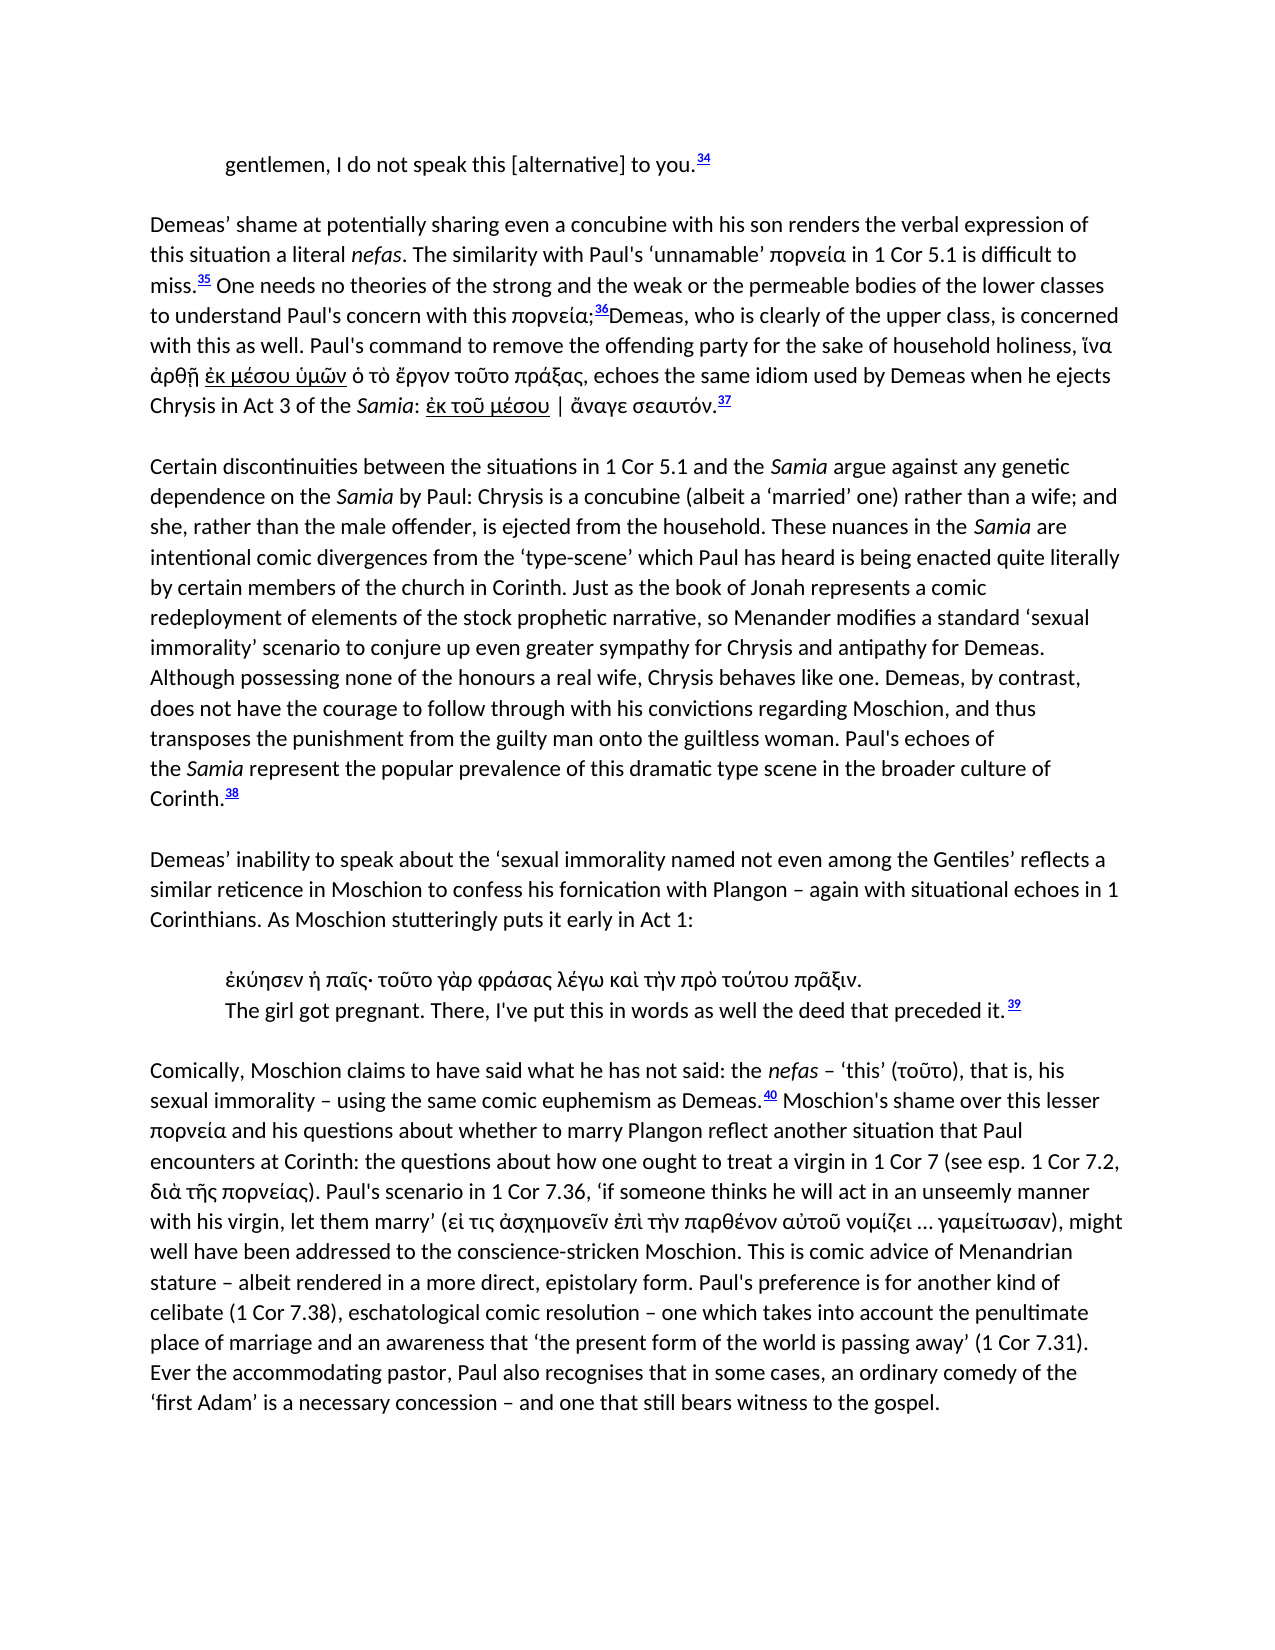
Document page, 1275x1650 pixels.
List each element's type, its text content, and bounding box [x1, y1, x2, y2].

text Demeas’ shame at potentially sharing even a concubine with his son renders the verbal expression of this situation a literal nefas. The similarity with Paul's ‘unnamable’ πορνεία in 1 Cor 5.1 is difficult to miss.35 One needs no theories of the strong and the weak or the permeable bodies of the lower classes to understand Paul's concern with this πορνεία;36Demeas, who is clearly of the upper class, is concerned with this as well. Paul's command to remove the offending party for the sake of household holiness, ἵνα ἀρθῇ ἐκ μέσου ὑμῶν ὁ τὸ ἔργον τοῦτο πράξας, echoes the same idiom used by Demeas when he ejects Chrysis in Act 3 of the Samia: ἐκ τοῦ μέσου | ἄναγε σεαυτόν.37 [150, 210, 1125, 420]
text ἐκύησεν ἡ παῖς· τοῦτο γὰρ φράσας λέγω καὶ τὴν πρὸ τούτου πρᾶξιν. [225, 966, 1125, 994]
text Certain discontinuities between the situations in 1 Cor 5.1 and the Samia argue against any genetic dependence on the Samia by Paul: Chrysis is a concubine (albeit a ‘married’ one) rather than a wife; and she, rather than the male offender, is ejected from the household. These nuances in the Samia are intentional comic divergences from the ‘type-scene’ which Paul has heard is being enacted quite literally by certain members of the church in Corinth. Just as the book of Jonah represents a comic redeployment of elements of the stock prophetic narrative, so Menander modifies a standard ‘sexual immorality’ scenario to conjure up even greater sympathy for Chrysis and antipathy for Demeas. Although possessing none of the honours a real wife, Chrysis behaves like one. Demeas, by contrast, does not have the courage to follow through with his convictions regarding Moschion, and thus transposes the punishment from the guilty man onto the guiltless woman. Paul's echoes of the Samia represent the popular prevalence of this dramatic type scene in the broader culture of Corinth.38 [150, 452, 1125, 812]
text Demeas’ inability to speak about the ‘sexual immorality named not even among the Gentiles’ reflects a similar reticence in Moschion to confess his fornication with Plangon – again with situational echoes in 1 Corinthians. As Moschion stutteringly puts it early in Act 1: [150, 845, 1125, 933]
text The girl got pregnant. There, I've put this in words as well the deed that preceded it.39 [225, 996, 1125, 1024]
text gentlemen, I do not speak this [alternative] to you.34 [225, 150, 1125, 178]
text Comically, Moschion claims to have said what he has not said: the nefas – ‘this’ (τοῦτο), that is, his sexual immorality – using the same comic euphemism as Demeas.40 Moschion's shame over this lesser πορνεία and his questions about whether to marry Plangon reflect another situation that Paul encounters at Corinth: the questions about how one ought to treat a virgin in 1 Cor 7 (see esp. 1 Cor 7.2, διὰ τῆς πορνείας). Paul's scenario in 1 Cor 7.36, ‘if someone thinks he will act in an unseemly manner with his virgin, let them marry’ (εἰ τις ἀσχημονεῖν ἐπὶ τὴν παρθένον αὐτοῦ νομίζει … γαμείτωσαν), might well have been addressed to the conscience-stricken Moschion. This is comic advice of Menandrian stature – albeit rendered in a more direct, epistolary form. Paul's preference is for another kind of celibate (1 Cor 7.38), eschatological comic resolution – one which takes into account the penultimate place of marriage and an awareness that ‘the present form of the world is passing away’ (1 Cor 7.31). Ever the accommodating pastor, Paul also recognises that in some cases, an ordinary comedy of the ‘first Adam’ is a necessary concession – and one that still bears witness to the gospel. [150, 1056, 1125, 1417]
